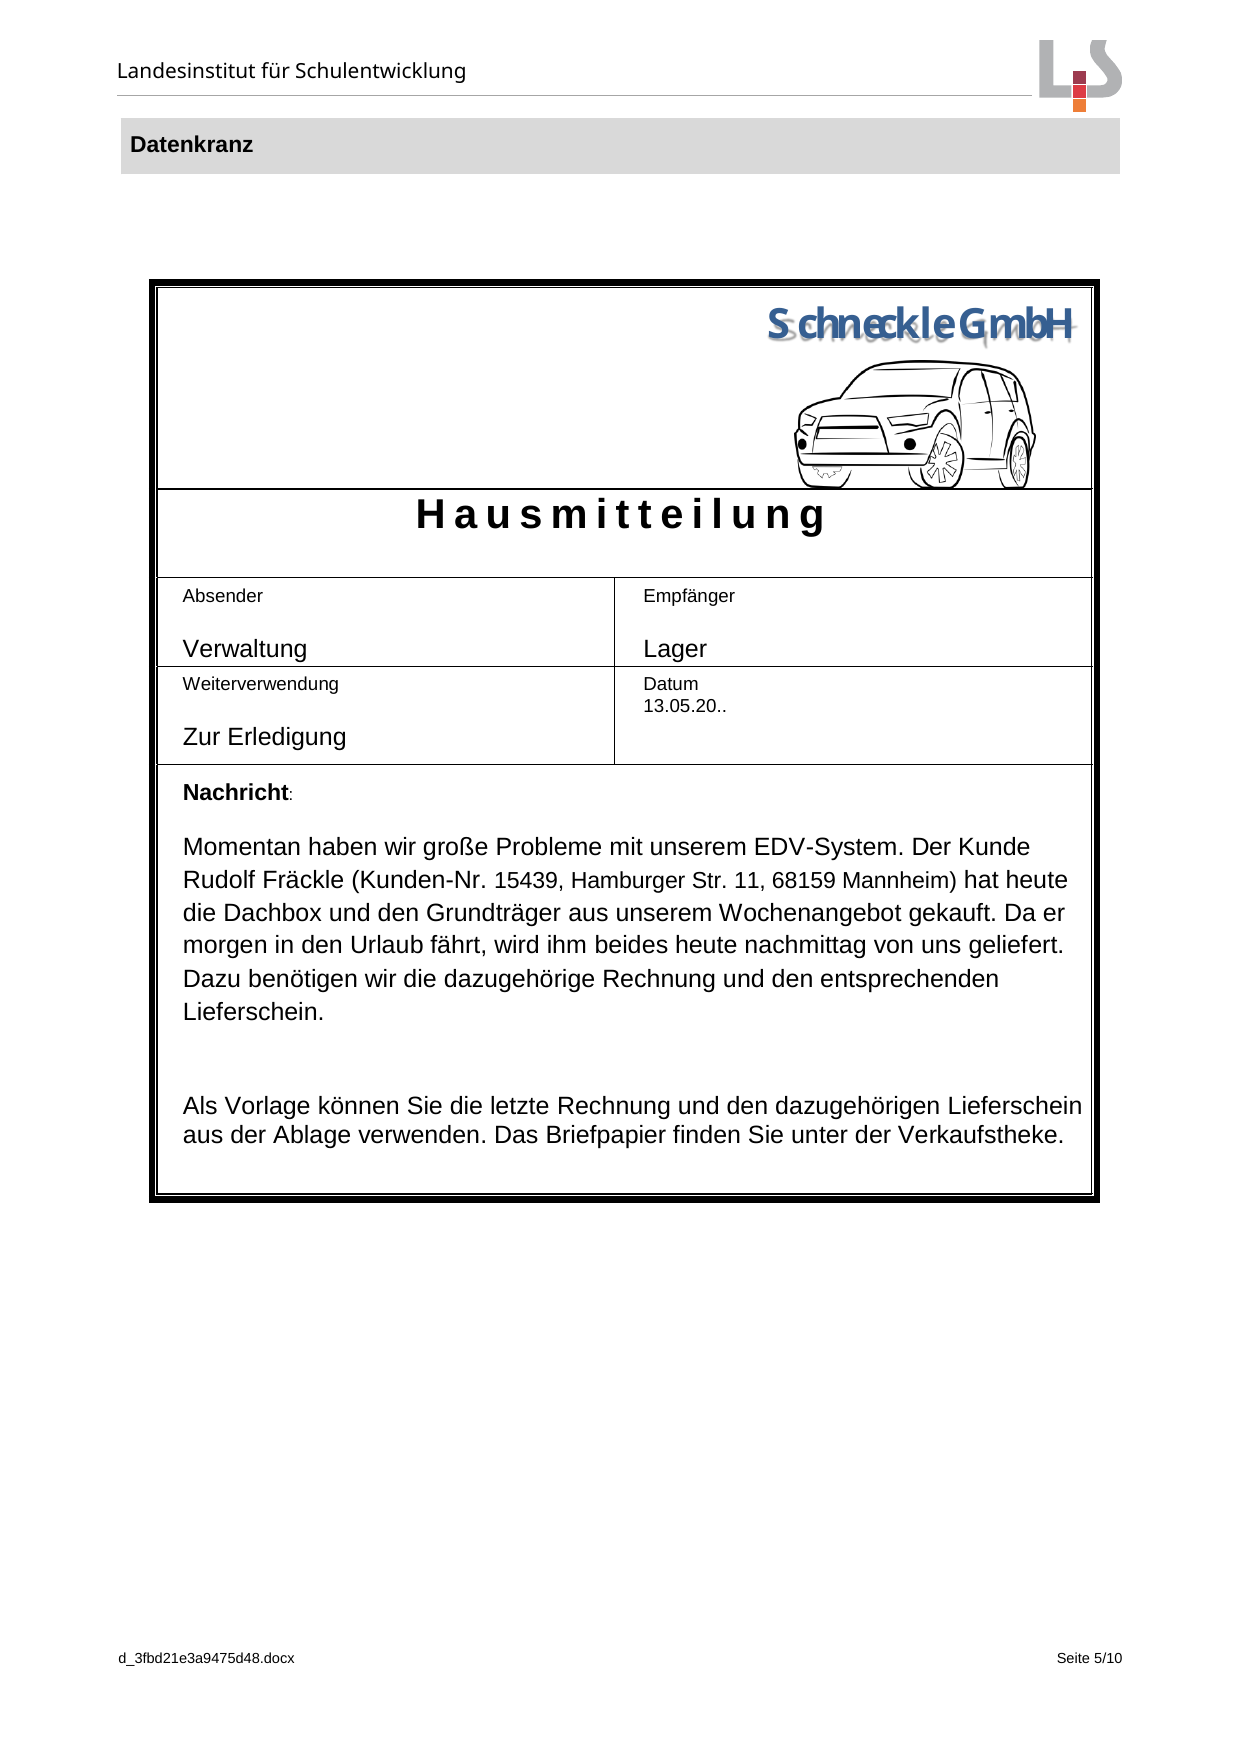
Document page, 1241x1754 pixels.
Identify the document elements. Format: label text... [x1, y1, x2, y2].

text Datenkranz [122, 119, 1119, 173]
